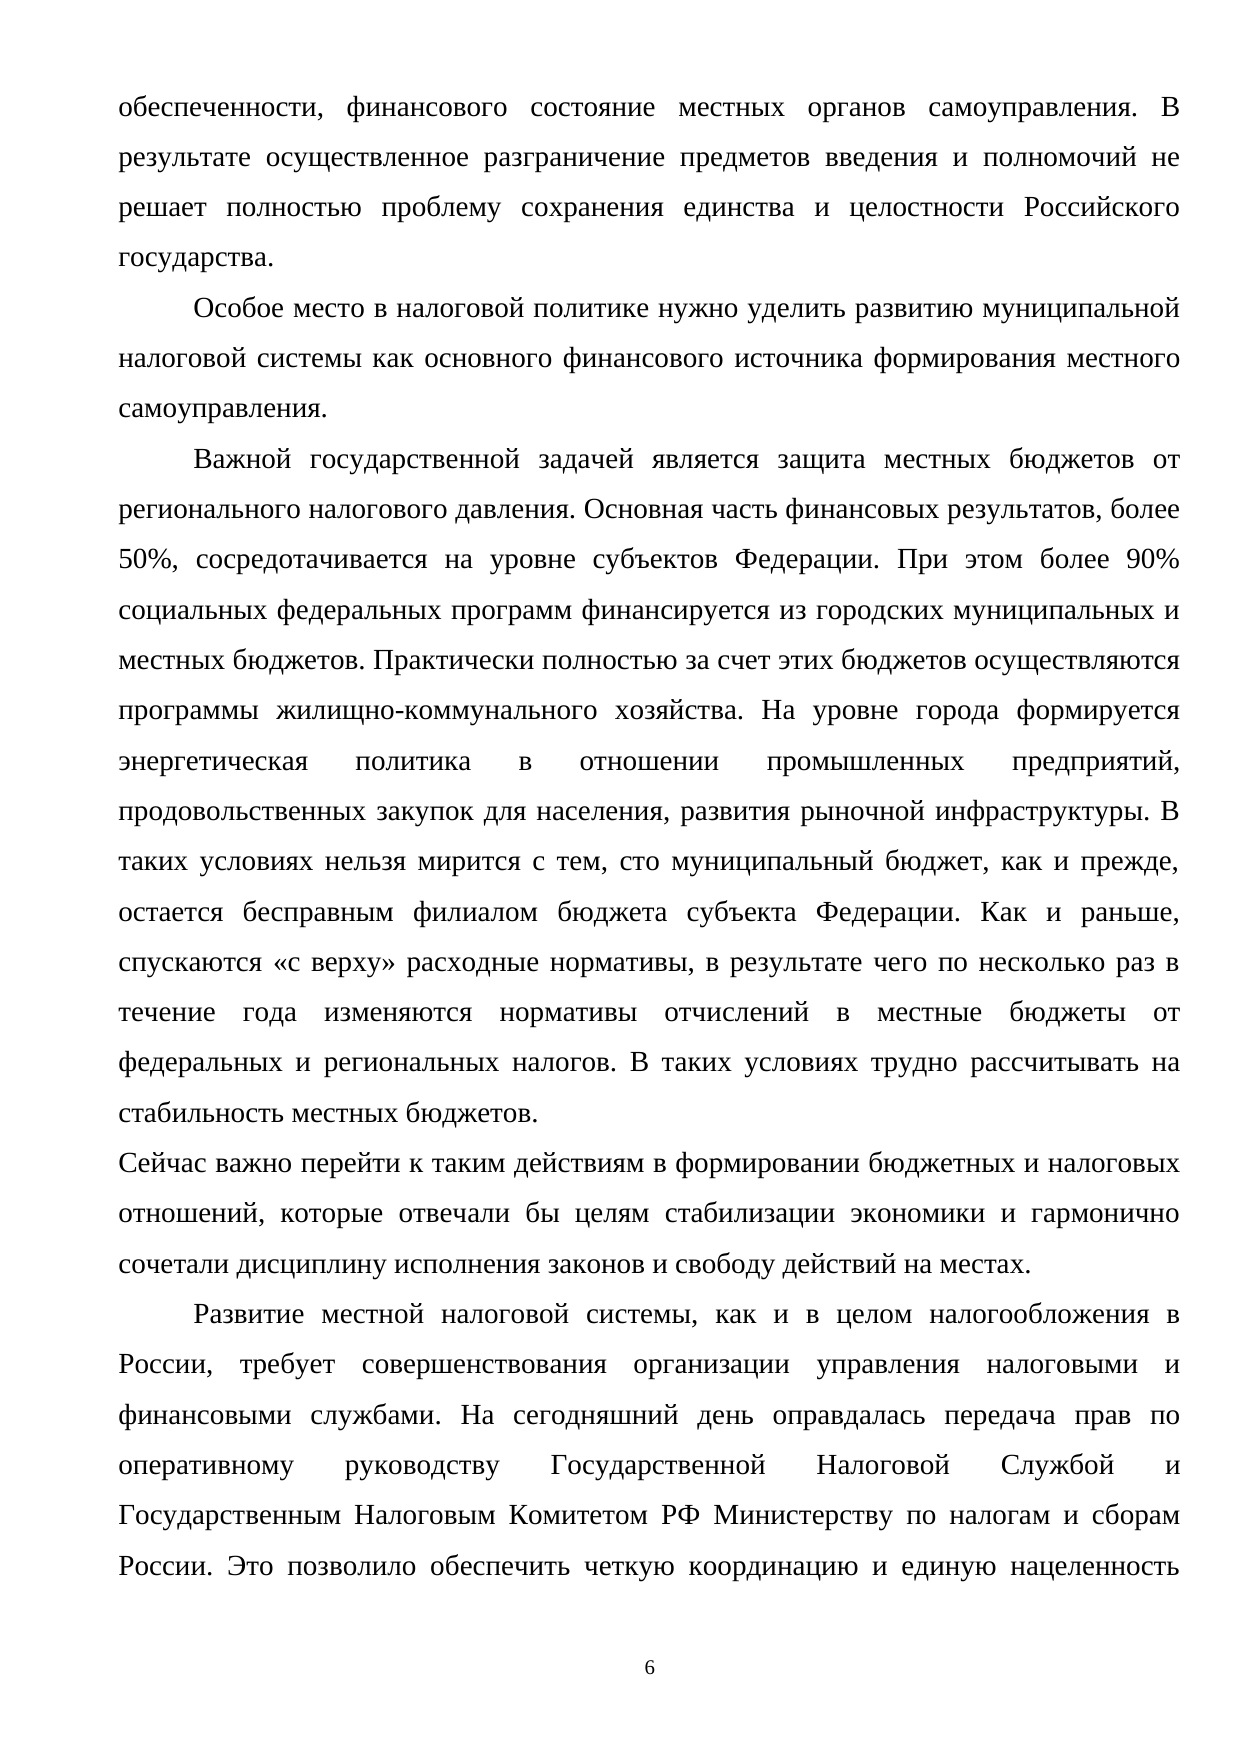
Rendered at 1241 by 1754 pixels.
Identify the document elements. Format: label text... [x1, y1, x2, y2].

text Сейчас важно перейти к таким действиям в формировании бюджетных и налоговых отношений, которые отвечали бы целям стабилизации экономики и гармонично сочетали дисциплину исполнения законов и свободу действий на местах. [118, 1145, 1181, 1279]
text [118, 89, 1181, 273]
text Важной государственной задачей является защита местных бюджетов от регионального налогового давления. Основная часть финансовых результатов, более 50%, сосредотачивается на уровне субъектов Федерации. При этом более 90% социальных федеральных программ финансируется из городских муниципальных и местных бюджетов. Практически полностью за счет этих бюджетов осуществляются программы жилищно-коммунального хозяйства. На уровне города формируется энергетическая политика в отношении промышленных предприятий, продовольственных закупок для населения, развития рыночной инфраструктуры. В таких условиях нельзя мирится с тем, сто муниципальный бюджет, как и прежде, остается бесправным филиалом бюджета субъекта Федерации. Как и раньше, спускаются «с верху» расходные нормативы, в результате чего по несколько раз в течение года изменяются нормативы отчислений в местные бюджеты от федеральных и региональных налогов. В таких условиях трудно рассчитывать на стабильность местных бюджетов. [118, 441, 1181, 1128]
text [118, 1296, 1181, 1581]
text Особое место в налоговой политике нужно уделить развитию муниципальной налоговой системы как основного финансового источника формирования местного самоуправления. [118, 290, 1181, 424]
